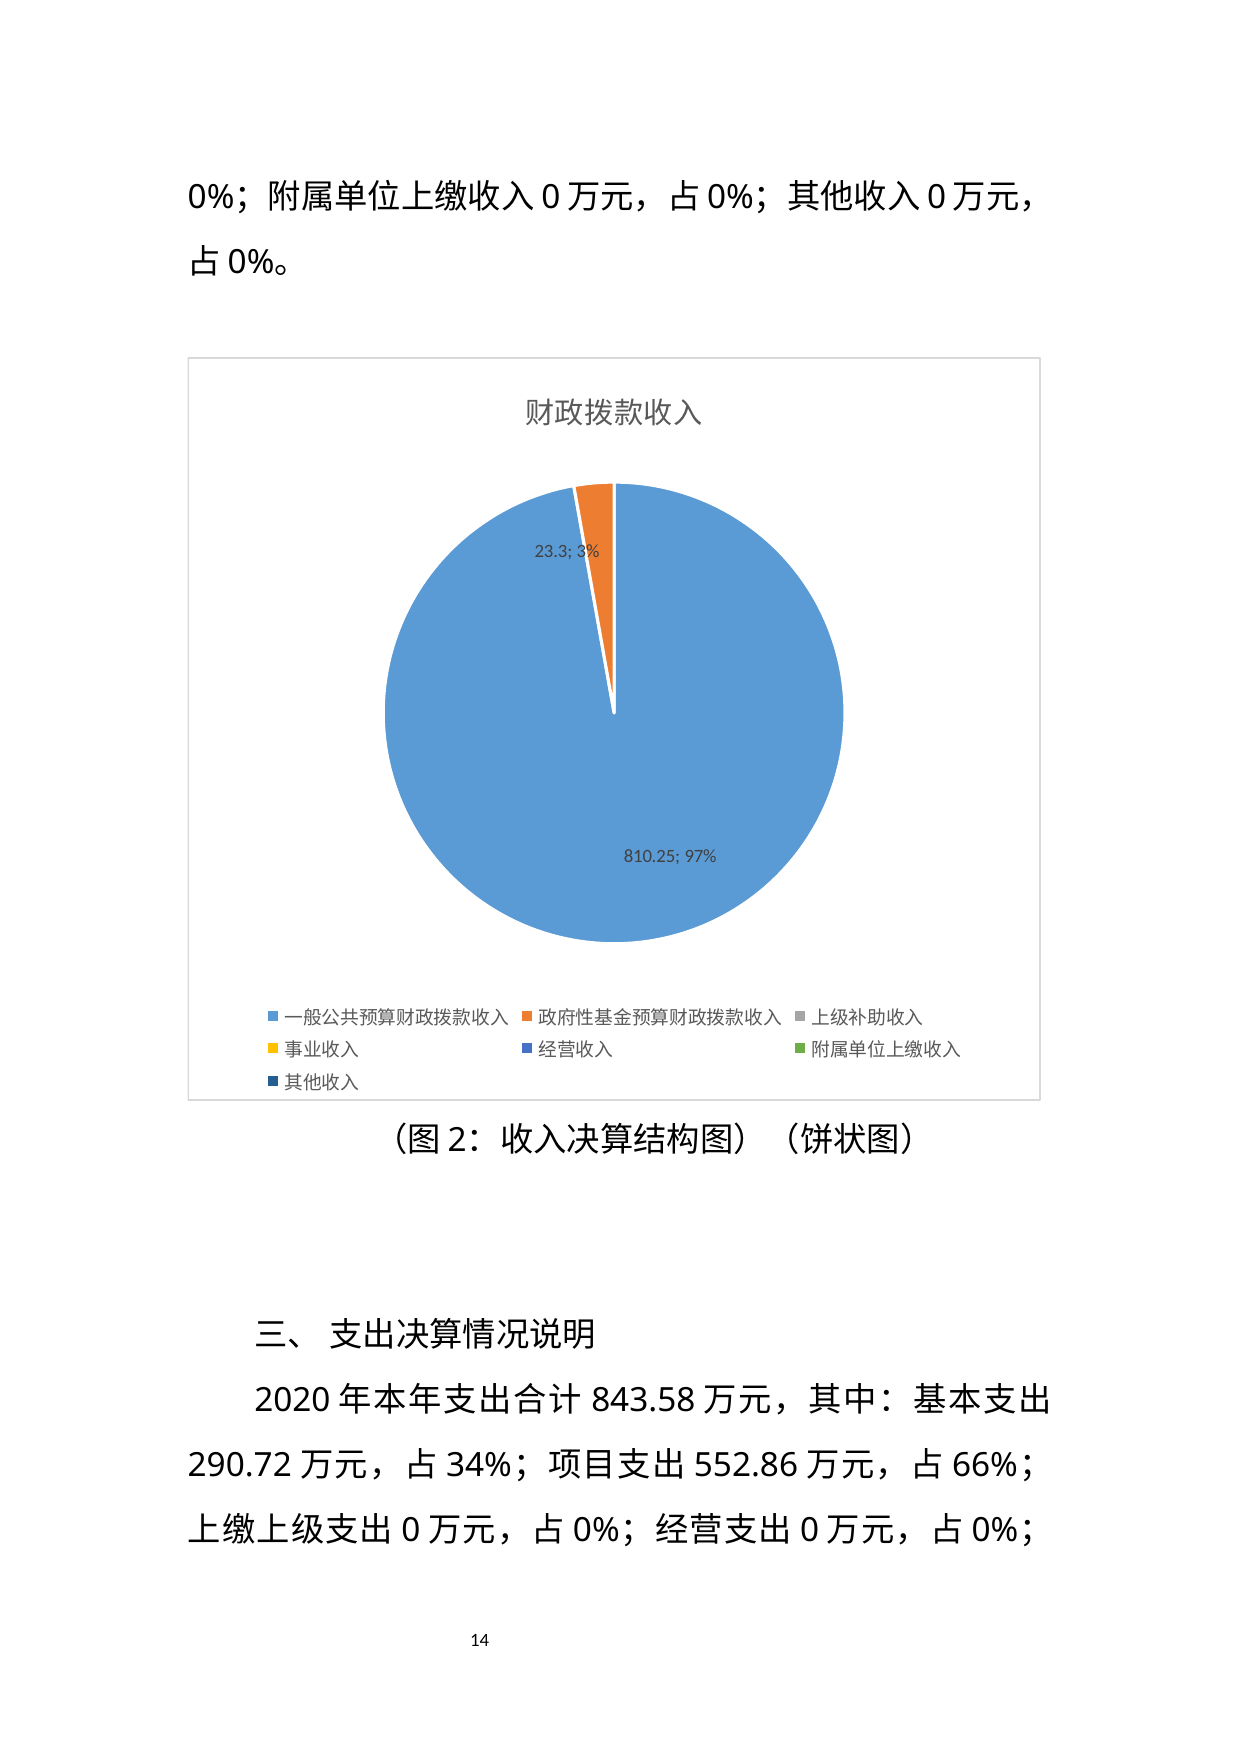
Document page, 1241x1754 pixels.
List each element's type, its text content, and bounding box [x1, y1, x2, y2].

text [187, 1364, 1053, 1559]
list 支出决算情况说明 [254, 1299, 1053, 1364]
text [187, 162, 1053, 292]
text （图2：收入决算结构图）（饼状图） [187, 1104, 1053, 1169]
